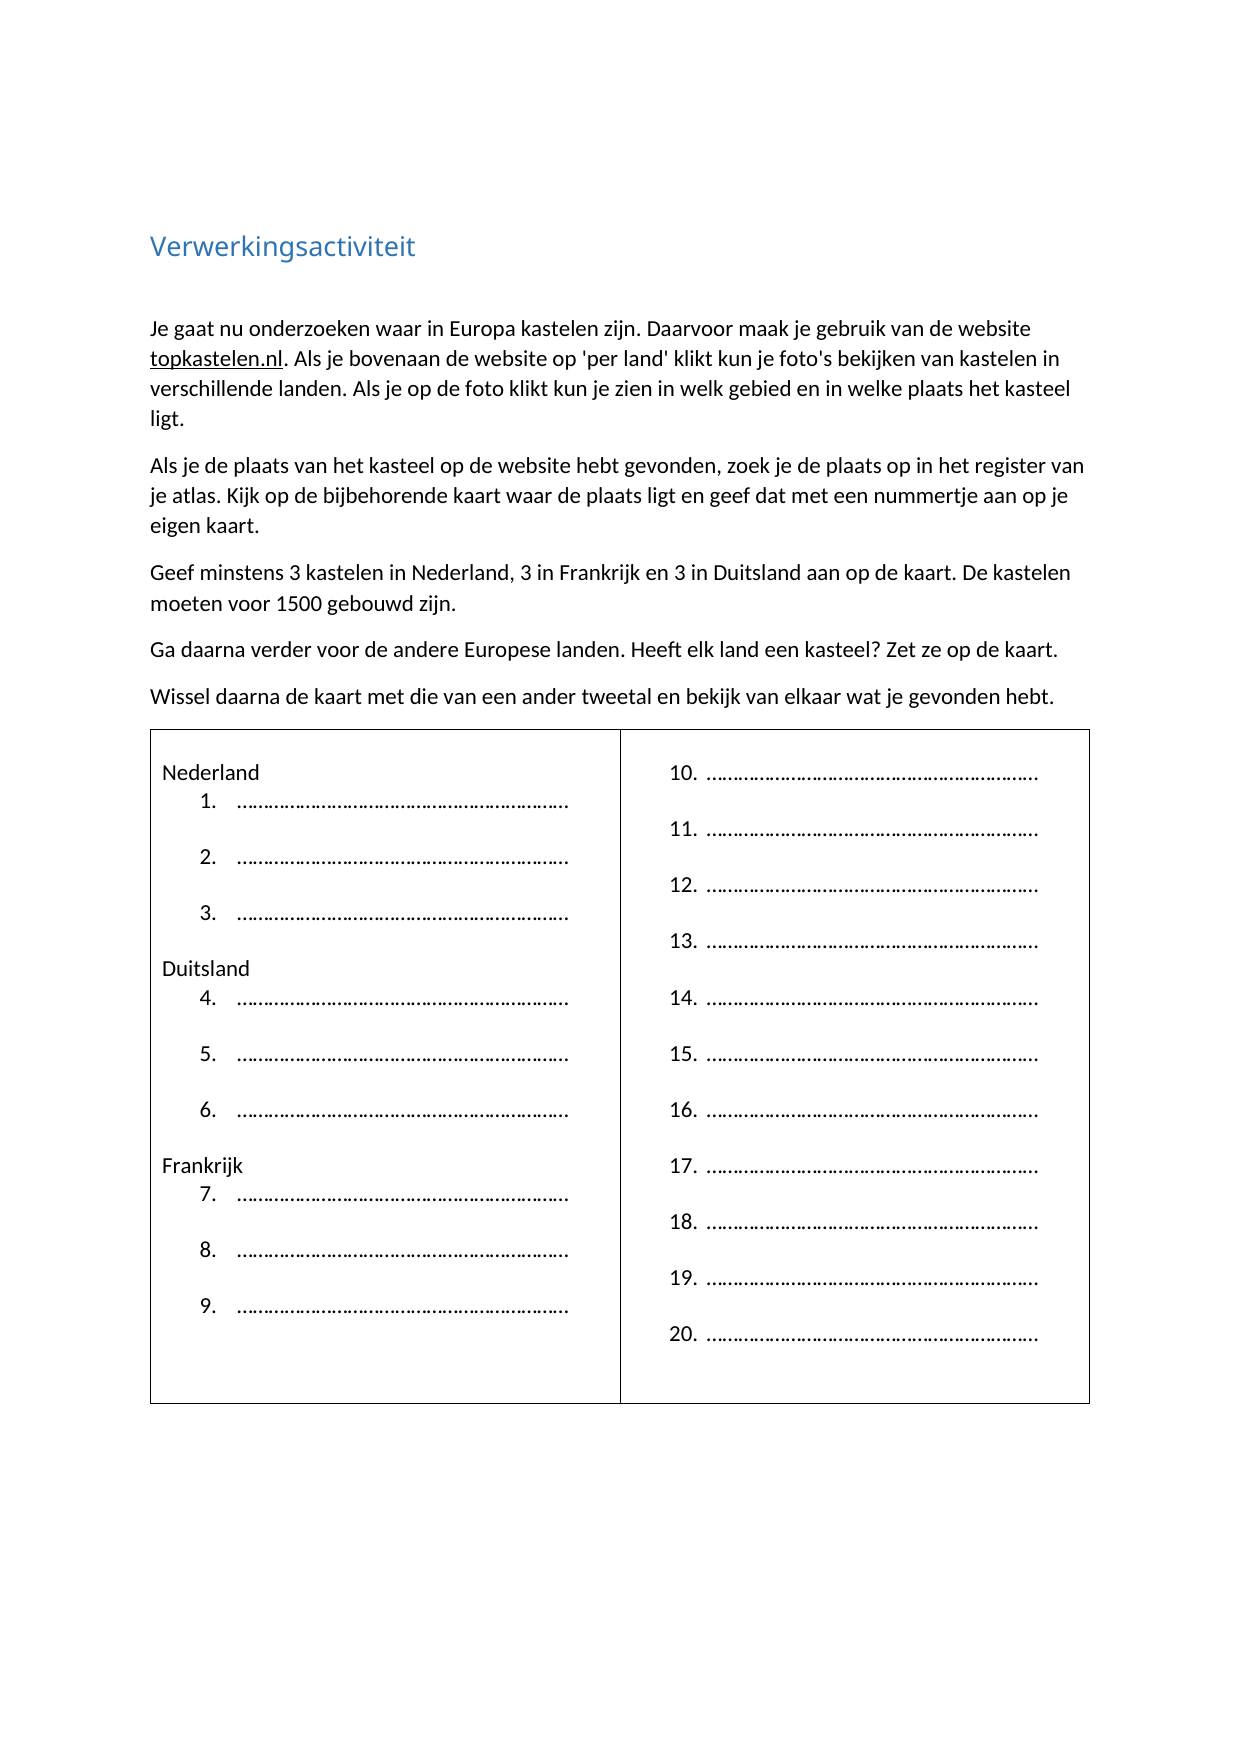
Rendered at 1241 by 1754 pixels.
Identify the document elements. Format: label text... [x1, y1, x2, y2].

text Geef minstens 3 kastelen in Nederland, 3 in Frankrijk en 3 in Duitsland aan op de kaart. De kastelen moeten voor 1500 gebouwd zijn. [150, 558, 1090, 617]
subtitle Verwerkingsactiviteit [150, 227, 1090, 264]
text Als je de plaats van het kasteel op de website hebt gevonden, zoek je de plaats op in het register van je atlas. Kijk op de bijbehorende kaart waar de plaats ligt en geef dat met een nummertje aan op je eigen kaart. [150, 451, 1090, 540]
text Je gaat nu onderzoeken waar in Europa kastelen zijn. Daarvoor maak je gebruik van de website topkastelen.nl. Als je bovenaan de website op 'per land' klikt kun je foto's bekijken van kastelen in verschillende landen. Als je op de foto klikt kun je zien in welk gebied en in welke plaats het kasteel ligt. [150, 314, 1090, 432]
table_header Nederland ……………………………………………………… ……………………………………………………… ……………………………………………………… Duitsland ……………………………………………………… ……………………………………………………… ……………………………………………………… Frankrijk ……………………………………………………… ……………………………………………………… ……………………………………………………… [151, 730, 620, 1403]
text Wissel daarna de kaart met die van een ander tweetal en bekijk van elkaar wat je gevonden hebt. [150, 682, 1090, 711]
table_header ……………………………………………………… ……………………………………………………… ……………………………………………………… ……………………………………………………… ……………………………………………………… ……………………………………………………… ……………………………………………………… ……………………………………………………… ……………………………………………………… ……………………………………………………… ……………………………………………………… [621, 730, 1089, 1403]
text Ga daarna verder voor de andere Europese landen. Heeft elk land een kasteel? Zet ze op de kaart. [150, 636, 1090, 664]
